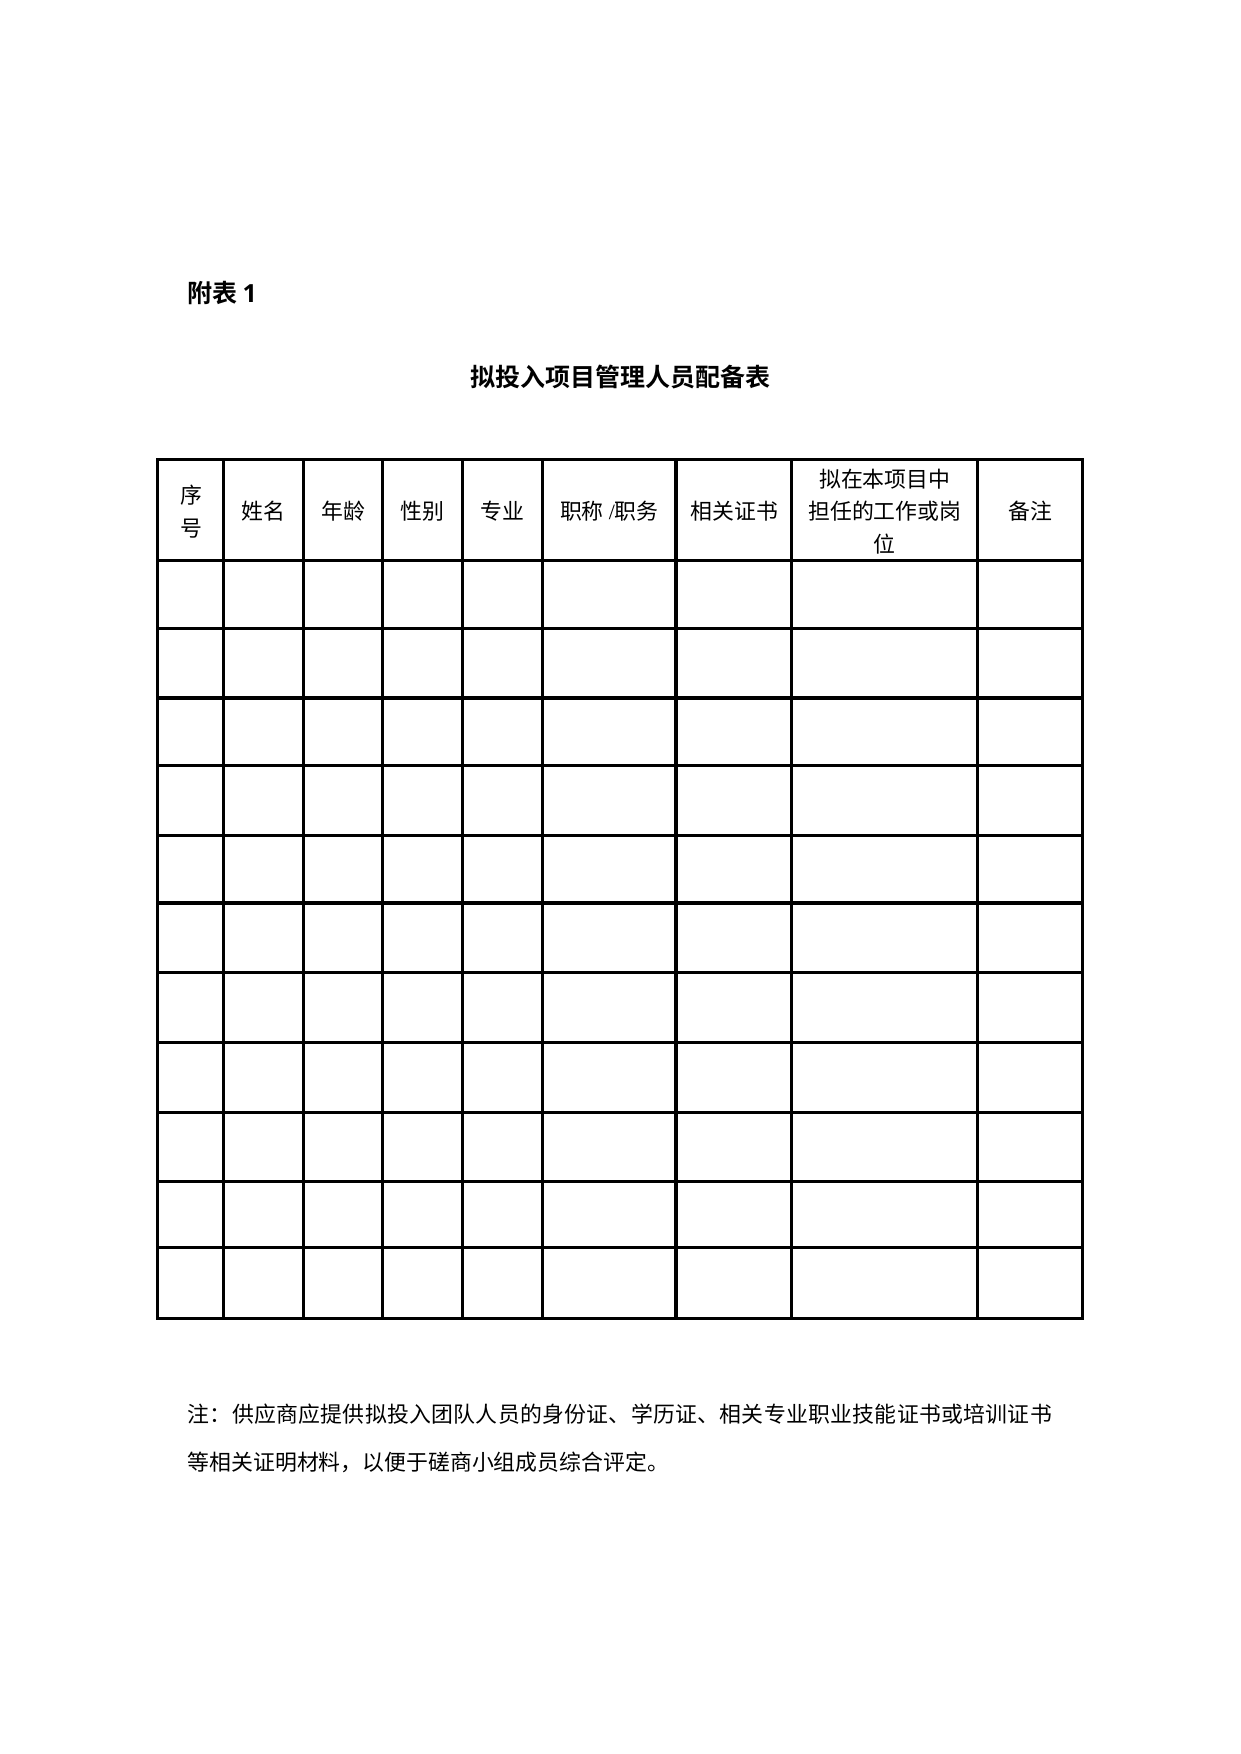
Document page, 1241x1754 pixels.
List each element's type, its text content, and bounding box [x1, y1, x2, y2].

table_cell [384, 837, 461, 901]
table_cell [464, 767, 541, 834]
table_cell [159, 837, 222, 901]
table_cell [305, 1183, 381, 1246]
table_cell [159, 974, 222, 1041]
table_cell [544, 974, 674, 1041]
table_cell [979, 905, 1081, 971]
table_cell [305, 700, 381, 764]
table_cell [225, 700, 302, 764]
table_cell [793, 974, 976, 1041]
table_cell [384, 562, 461, 627]
text 附表1 [187, 259, 1053, 324]
table_cell [979, 974, 1081, 1041]
table_cell [979, 1249, 1081, 1317]
table_cell [793, 837, 976, 901]
table_header 年龄 [305, 461, 381, 559]
table_cell [464, 1183, 541, 1246]
table_cell [384, 1249, 461, 1317]
table_cell [979, 630, 1081, 696]
table_cell [678, 974, 790, 1041]
table_cell [225, 905, 302, 971]
table_cell [793, 767, 976, 834]
table_cell [793, 1114, 976, 1180]
table_cell [384, 974, 461, 1041]
table_cell [979, 562, 1081, 627]
table_cell [793, 700, 976, 764]
table_cell [464, 1249, 541, 1317]
table_cell [305, 837, 381, 901]
table_cell [159, 1183, 222, 1246]
table_cell [305, 1044, 381, 1111]
table_cell [979, 1183, 1081, 1246]
table_cell [384, 700, 461, 764]
table_cell [464, 630, 541, 696]
table_cell [225, 562, 302, 627]
table_cell [384, 1044, 461, 1111]
table_cell [464, 837, 541, 901]
table_header 职称 /职务 [544, 461, 674, 559]
table_cell [979, 1114, 1081, 1180]
table_cell [544, 905, 674, 971]
table_cell [464, 1114, 541, 1180]
table_cell [384, 1183, 461, 1246]
table_cell [793, 630, 976, 696]
table_cell [544, 562, 674, 627]
table_cell [159, 700, 222, 764]
table_cell [678, 1249, 790, 1317]
table_cell [979, 837, 1081, 901]
table_cell [159, 630, 222, 696]
table_cell [544, 1249, 674, 1317]
table_cell [793, 905, 976, 971]
table_cell [305, 974, 381, 1041]
table_cell [464, 562, 541, 627]
table_cell [979, 700, 1081, 764]
table_cell [464, 905, 541, 971]
table_cell [979, 1044, 1081, 1111]
table_cell [305, 1114, 381, 1180]
table_cell [159, 905, 222, 971]
table_header 相关证书 [678, 461, 790, 559]
table_header 姓名 [225, 461, 302, 559]
table_cell [225, 974, 302, 1041]
table_cell [678, 630, 790, 696]
table_header 性别 [384, 461, 461, 559]
table_cell [678, 905, 790, 971]
table_header 序号 [159, 461, 222, 559]
table_cell [678, 1114, 790, 1180]
table_cell [159, 1249, 222, 1317]
table_cell [979, 767, 1081, 834]
table_cell [159, 1114, 222, 1180]
table_cell [225, 1114, 302, 1180]
table_cell [544, 767, 674, 834]
table_header 拟在本项目中 担任的工作或岗位 [793, 461, 976, 559]
table_cell [793, 562, 976, 627]
table_cell [225, 630, 302, 696]
table_cell [225, 1249, 302, 1317]
table_cell [793, 1044, 976, 1111]
text 注：供应商应提供拟投入团队人员的身份证、学历证、相关专业职业技能证书或培训证书等相关证明材料，以便于磋商小组成员综合评定。 [187, 1397, 1053, 1476]
table_cell [305, 767, 381, 834]
table_cell [793, 1183, 976, 1246]
table_cell [544, 1044, 674, 1111]
text 拟投入项目管理人员配备表 [187, 343, 1053, 408]
table_cell [384, 1114, 461, 1180]
table_header 备注 [979, 461, 1081, 559]
table_cell [544, 700, 674, 764]
table_cell [678, 837, 790, 901]
table_cell [225, 1183, 302, 1246]
table_cell [544, 837, 674, 901]
table_cell [384, 905, 461, 971]
table_cell [464, 700, 541, 764]
table_cell [464, 974, 541, 1041]
table_cell [544, 1183, 674, 1246]
table_cell [305, 562, 381, 627]
table_cell [305, 1249, 381, 1317]
table_cell [305, 905, 381, 971]
table_cell [225, 767, 302, 834]
table_cell [384, 630, 461, 696]
table_cell [464, 1044, 541, 1111]
table_cell [159, 1044, 222, 1111]
table_cell [544, 630, 674, 696]
table_cell [678, 1044, 790, 1111]
table_cell [159, 562, 222, 627]
table_cell [678, 700, 790, 764]
table_cell [159, 767, 222, 834]
table_cell [678, 562, 790, 627]
table_cell [225, 1044, 302, 1111]
table_cell [305, 630, 381, 696]
table_cell [678, 767, 790, 834]
table_cell [793, 1249, 976, 1317]
table_cell [544, 1114, 674, 1180]
table_cell [225, 837, 302, 901]
table_header 专业 [464, 461, 541, 559]
table_cell [384, 767, 461, 834]
table_cell [678, 1183, 790, 1246]
